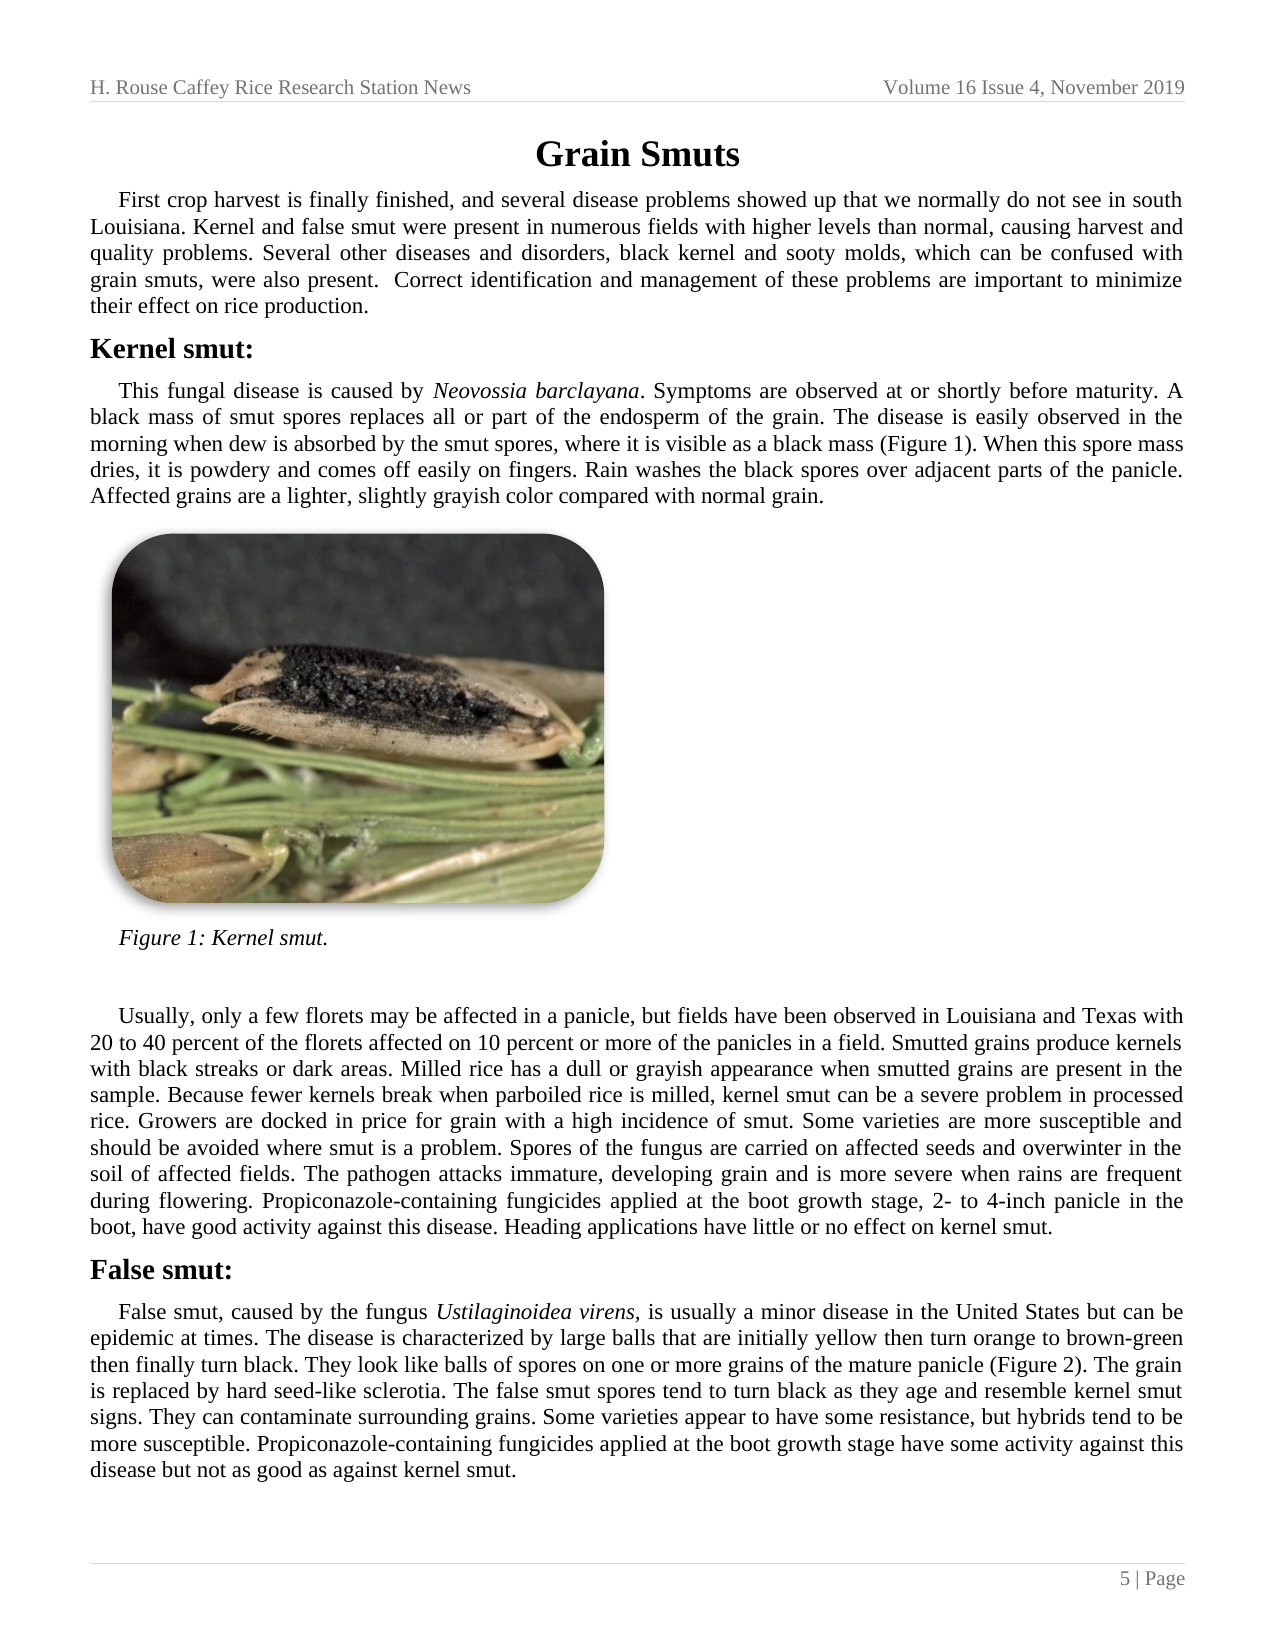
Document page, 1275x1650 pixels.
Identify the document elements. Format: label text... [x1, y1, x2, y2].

subtitle False smut, caused by the fungus Ustilaginoidea virens, is usually a minor disease in the United States but can be epidemic at times. The disease is characterized by large balls that are initially yellow then turn orange to brown-green then finally turn black. They look like balls of spores on one or more grains of the mature panicle (Figure 2). The grain is replaced by hard seed-like sclerotia. The false smut spores tend to turn black as they age and resemble kernel smut signs. They can contaminate surrounding grains. Some varieties appear to have some resistance, but hybrids tend to be more susceptible. Propiconazole-containing fungicides applied at the boot growth stage have some activity against this disease but not as good as against kernel smut. [90, 1298, 1185, 1482]
subtitle Grain Smuts [90, 131, 1185, 174]
picture [111, 533, 605, 903]
subtitle Usually, only a few florets may be affected in a panicle, but fields have been observed in Louisiana and Texas with 20 to 40 percent of the florets affected on 10 percent or more of the panicles in a field. Smutted grains produce kernels with black streaks or dark areas. Milled rice has a dull or grayish appearance when smutted grains are present in the sample. Because fewer kernels break when parboiled rice is milled, kernel smut can be a severe problem in processed rice. Growers are docked in price for grain with a high incidence of smut. Some varieties are more susceptible and should be avoided where smut is a problem. Spores of the fungus are carried on affected seeds and overwinter in the soil of affected fields. The pathogen attacks immature, developing grain and is more severe when rains are frequent during flowering. Propiconazole-containing fungicides applied at the boot growth stage, 2- to 4-inch panicle in the boot, have good activity against this disease. Heading applications have little or no effect on kernel smut. [90, 1002, 1185, 1239]
subtitle False smut: [90, 1252, 1185, 1285]
subtitle First crop harvest is finally finished, and several disease problems showed up that we normally do not see in south Louisiana. Kernel and false smut were present in numerous fields with higher levels than normal, causing harvest and quality problems. Several other diseases and disorders, black kernel and sooty molds, which can be confused with grain smuts, were also present. Correct identification and management of these problems are important to minimize their effect on rice production. [90, 187, 1185, 318]
subtitle Kernel smut: [90, 331, 1185, 364]
subtitle Figure 1: Kernel smut. [90, 924, 1185, 951]
subtitle This fungal disease is caused by Neovossia barclayana. Symptoms are observed at or shortly before maturity. A black mass of smut spores replaces all or part of the endosperm of the grain. The disease is easily observed in the morning when dew is absorbed by the smut spores, where it is visible as a black mass (Figure 1). When this spore mass dries, it is powdery and comes off easily on fingers. Rain washes the black spores over adjacent parts of the panicle. Affected grains are a lighter, slightly grayish color compared with normal grain. [90, 377, 1185, 509]
